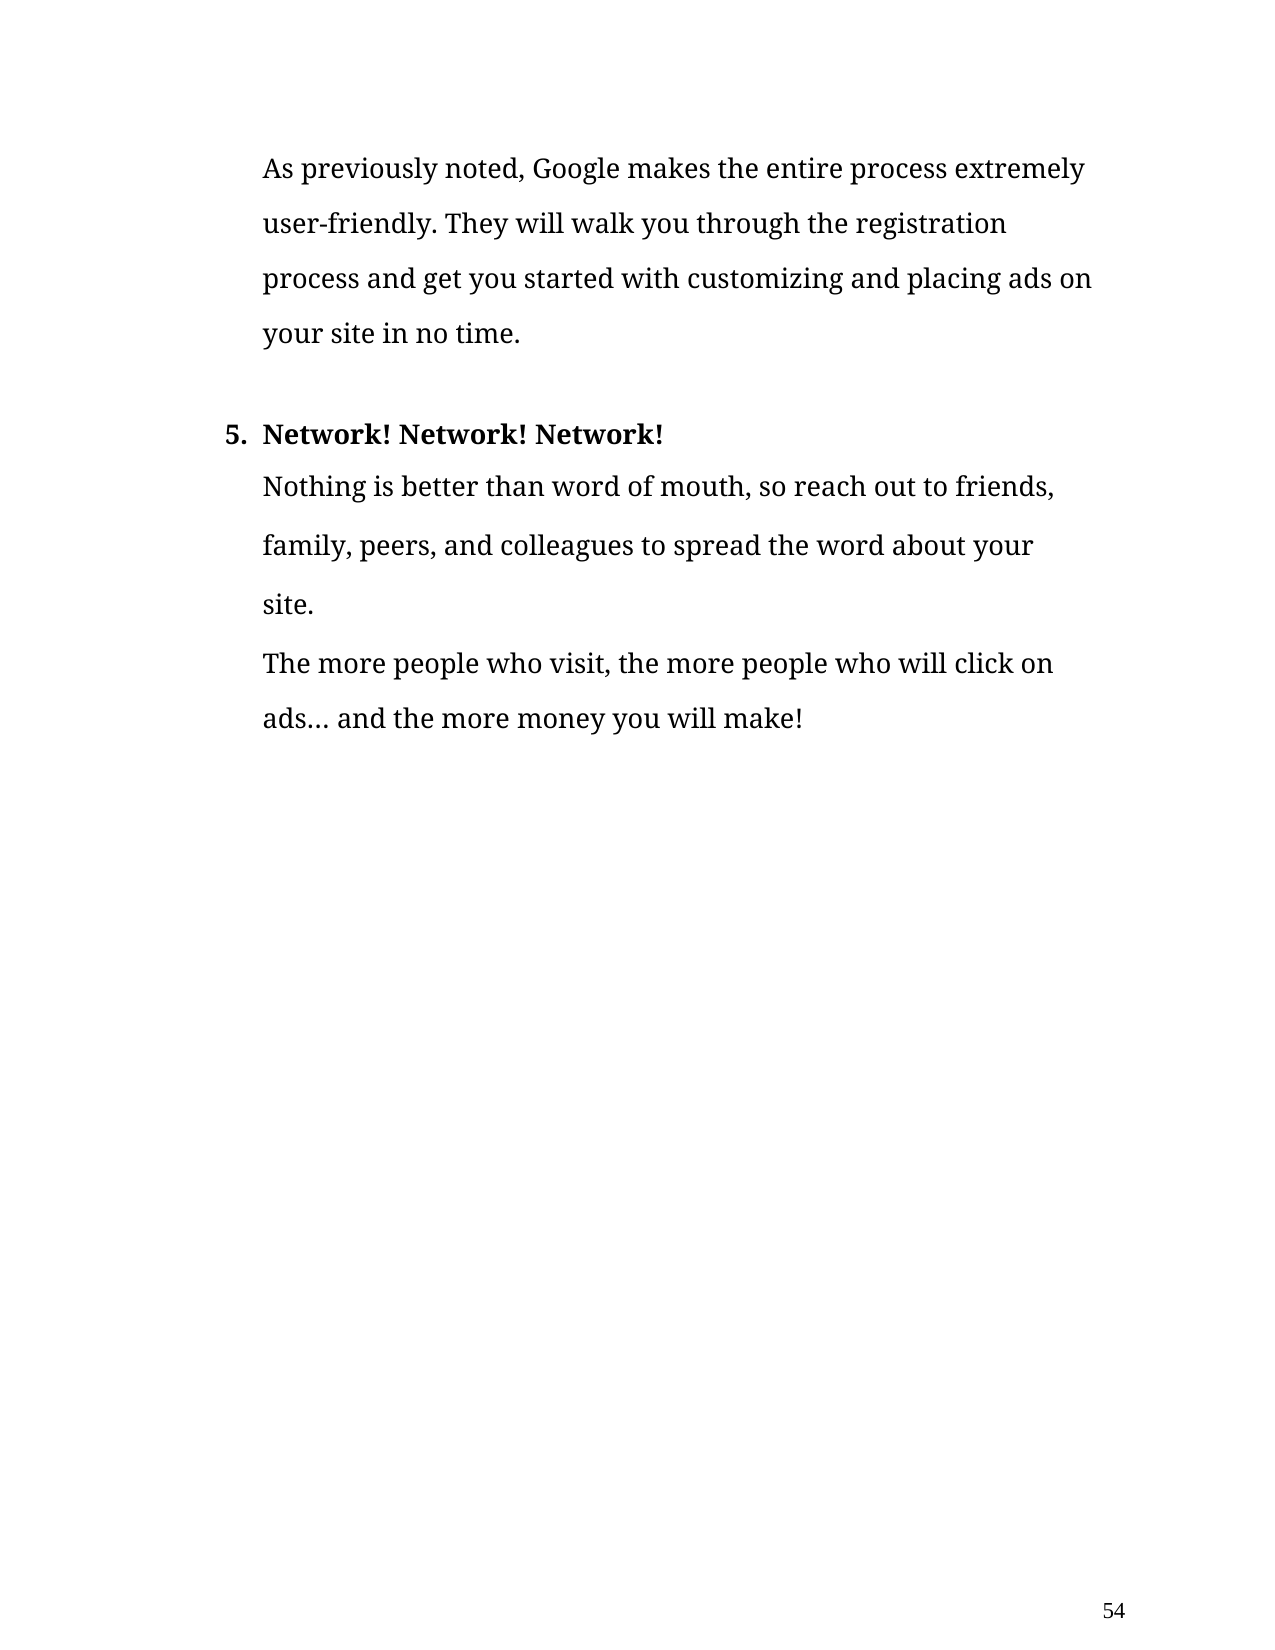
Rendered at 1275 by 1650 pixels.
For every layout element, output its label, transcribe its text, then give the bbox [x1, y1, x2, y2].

list Network! Network! Network! [225, 416, 1125, 452]
text Nothing is better than word of mouth, so reach out to friends, family, peers, and colleagues to spread the word about your site. [262, 468, 1085, 623]
text The more people who visit, the more people who will click on ads… and the more money you will make! [262, 645, 1104, 736]
text As previously noted, Google makes the entire process extremely user-friendly. They will walk you through the registration process and get you started with customizing and placing ads on your site in no time. [262, 150, 1094, 351]
